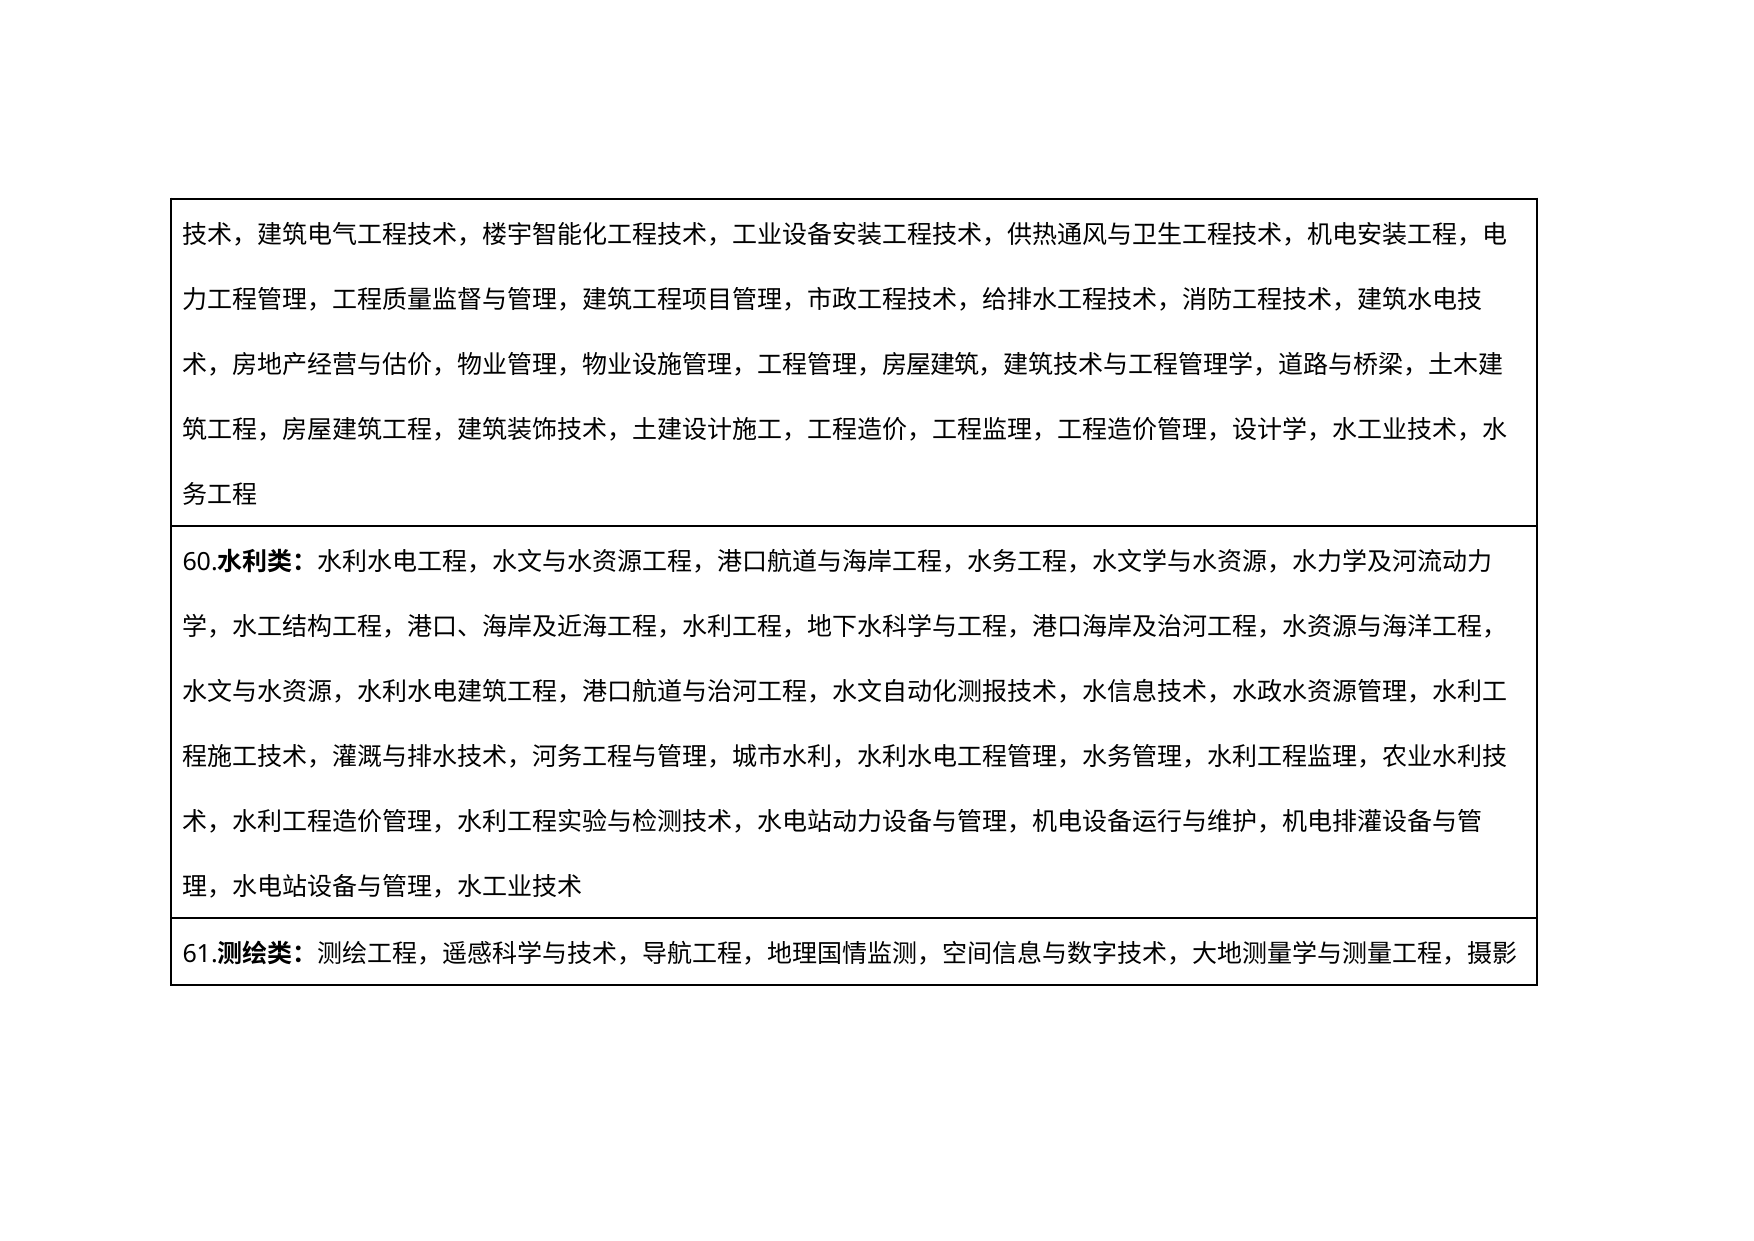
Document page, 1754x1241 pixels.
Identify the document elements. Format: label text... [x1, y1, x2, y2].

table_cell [172, 919, 1536, 984]
table_cell 60.水利类：水利水电工程，水文与水资源工程，港口航道与海岸工程，水务工程，水文学与水资源，水力学及河流动力学，水工结构工程，港口、海岸及近海工程，水利工程，地下水科学与工程，港口海岸及治河工程，水资源与海洋工程，水文与水资源，水利水电建筑工程，港口航道与治河工程，水文自动化测报技术，水信息技术，水政水资源管理，水利工程施工技术，灌溉与排水技术，河务工程与管理，城市水利，水利水电工程管理，水务管理，水利工程监理，农业水利技术，水利工程造价管理，水利工程实验与检测技术，水电站动力设备与管理，机电设备运行与维护，机电排灌设备与管理，水电站设备与管理，水工业技术 [172, 527, 1536, 917]
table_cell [172, 200, 1536, 525]
